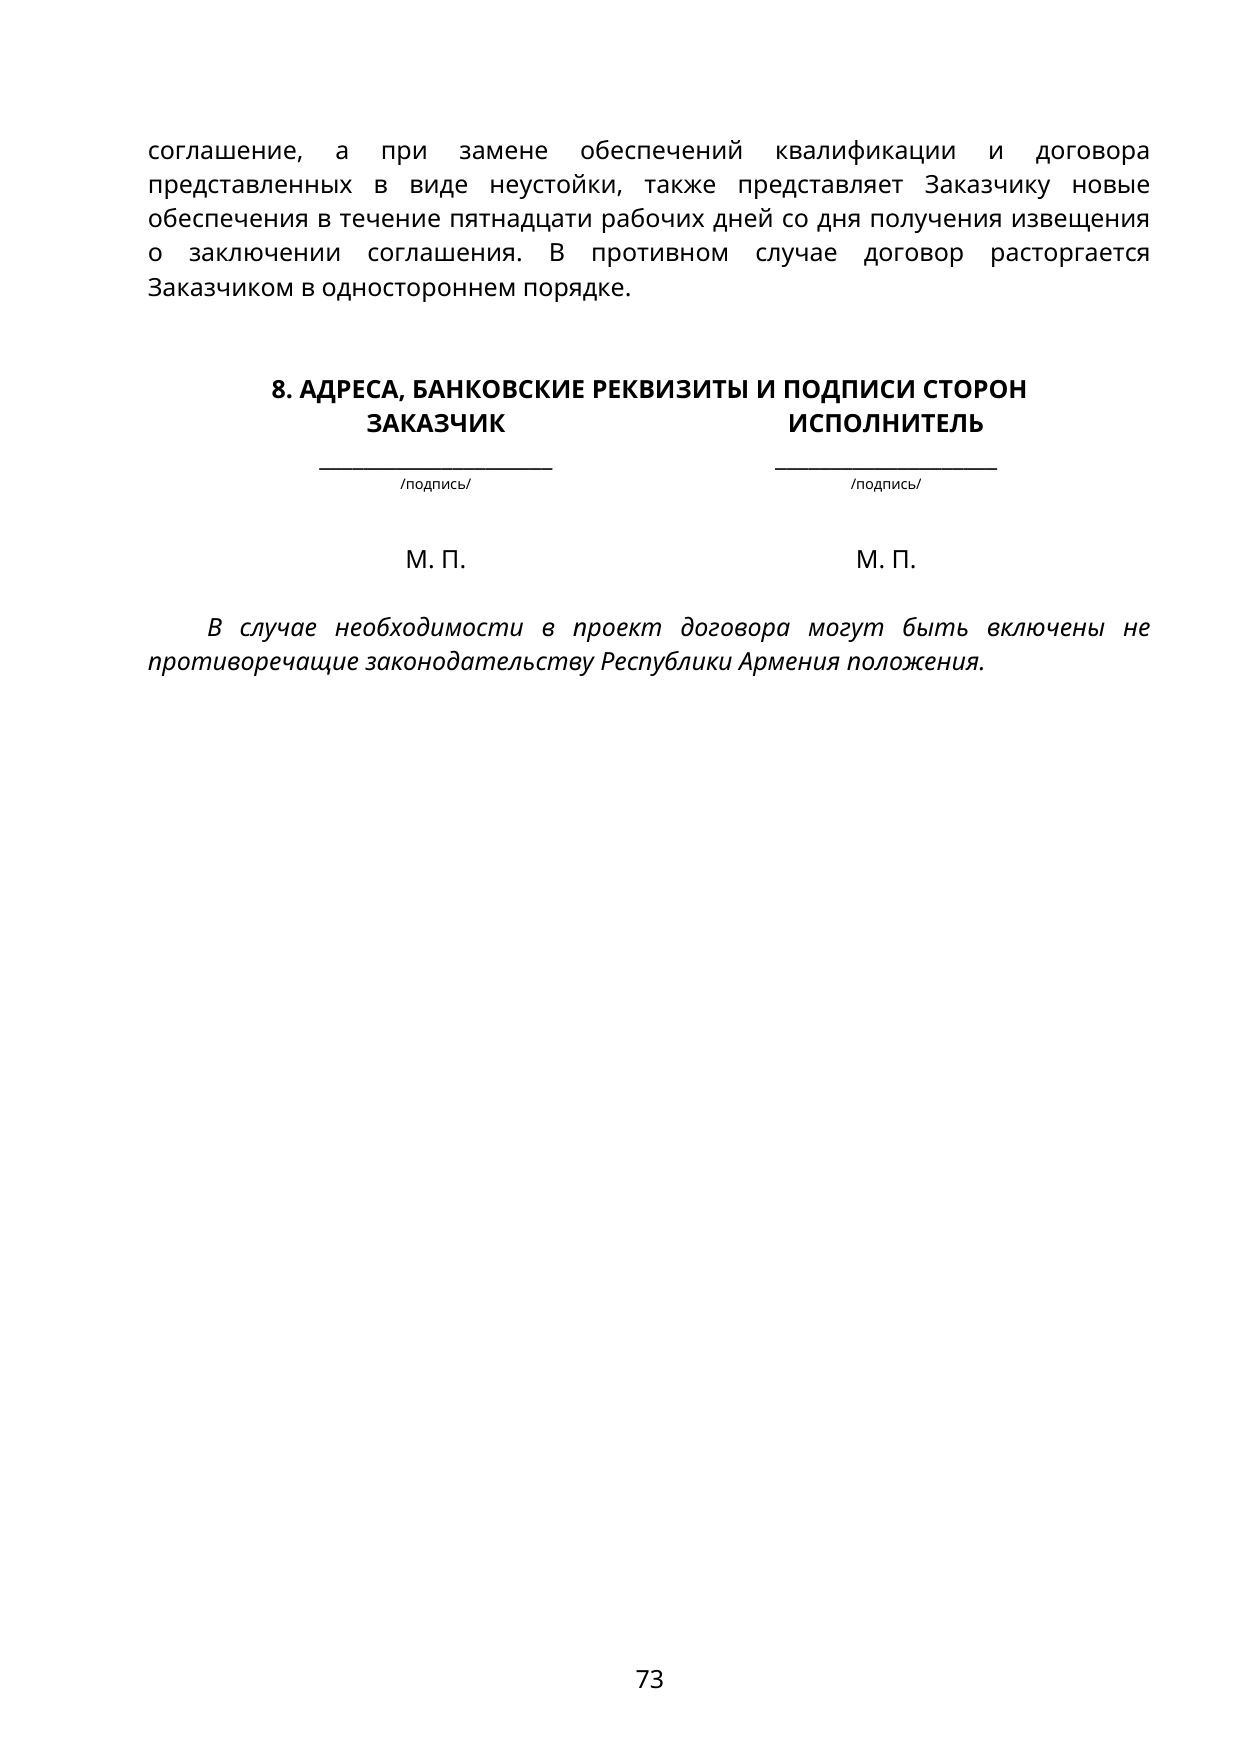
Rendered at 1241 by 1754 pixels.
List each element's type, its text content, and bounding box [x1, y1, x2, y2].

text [148, 133, 1152, 303]
text В случае необходимости в проект договора могут быть включены не противоречащие законодательству Республики Армения положения. [148, 610, 1152, 678]
text 8. АДРЕСА, БАНКОВСКИЕ РЕКВИЗИТЫ И ПОДПИСИ СТОРОН [148, 371, 1152, 405]
table_header ЗАКАЗЧИК _____________________ /подпись/ М. П. [199, 405, 672, 576]
table_header ИСПОЛНИТЕЛЬ ____________________ /подпись/ М. П. [672, 405, 1100, 576]
